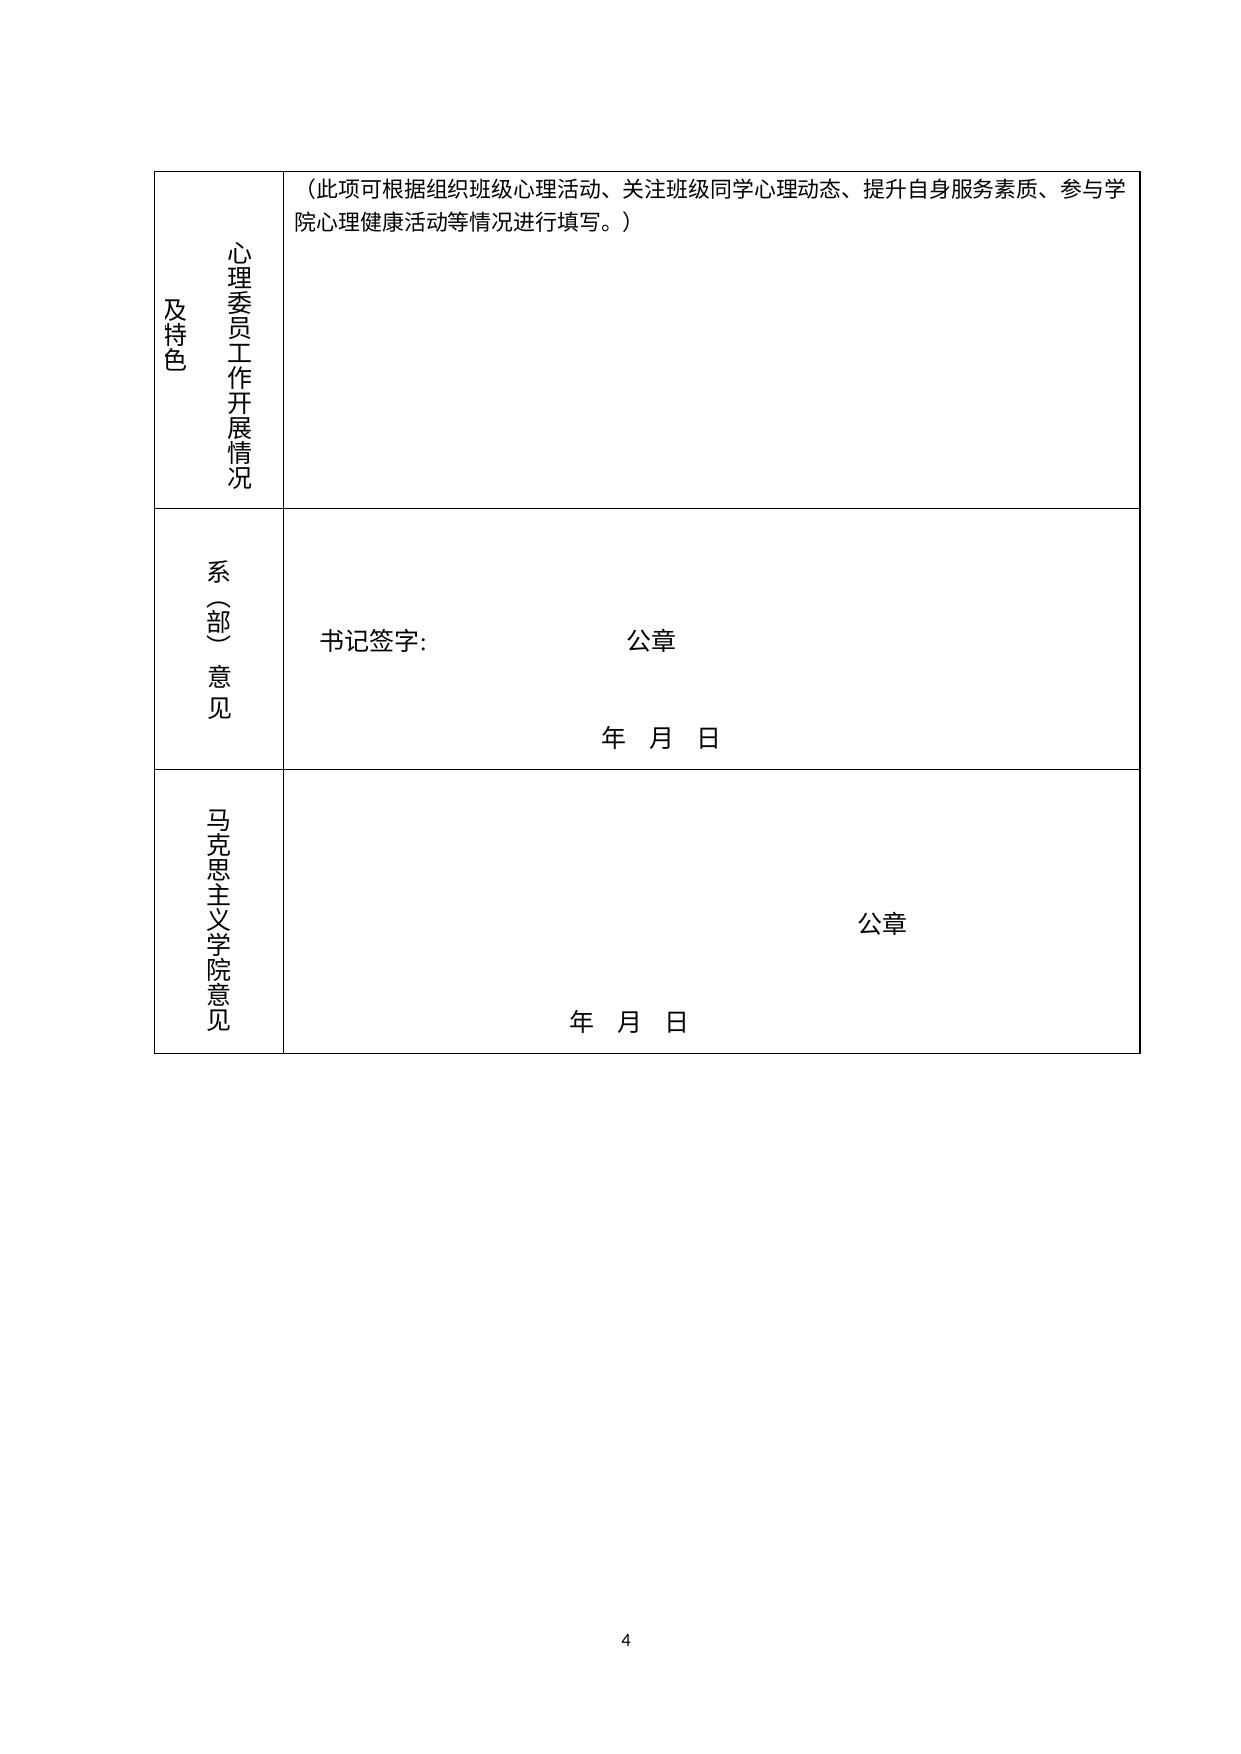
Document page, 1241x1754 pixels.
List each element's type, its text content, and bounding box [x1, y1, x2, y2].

table_cell 公章 年 月 日 [284, 770, 1139, 1053]
table_cell 系（部） 意 见 [155, 509, 283, 769]
table_cell 书记签字: 公章 年 月 日 [284, 509, 1139, 769]
table_cell （此项可根据组织班级心理活动、关注班级同学心理动态、提升自身服务素质、参与学院心理健康活动等情况进行填写。） [284, 172, 1139, 508]
table_cell 马克思主义学院意见 [155, 770, 283, 1053]
table_cell 心理委员工作开展情况及特色 [155, 172, 283, 508]
